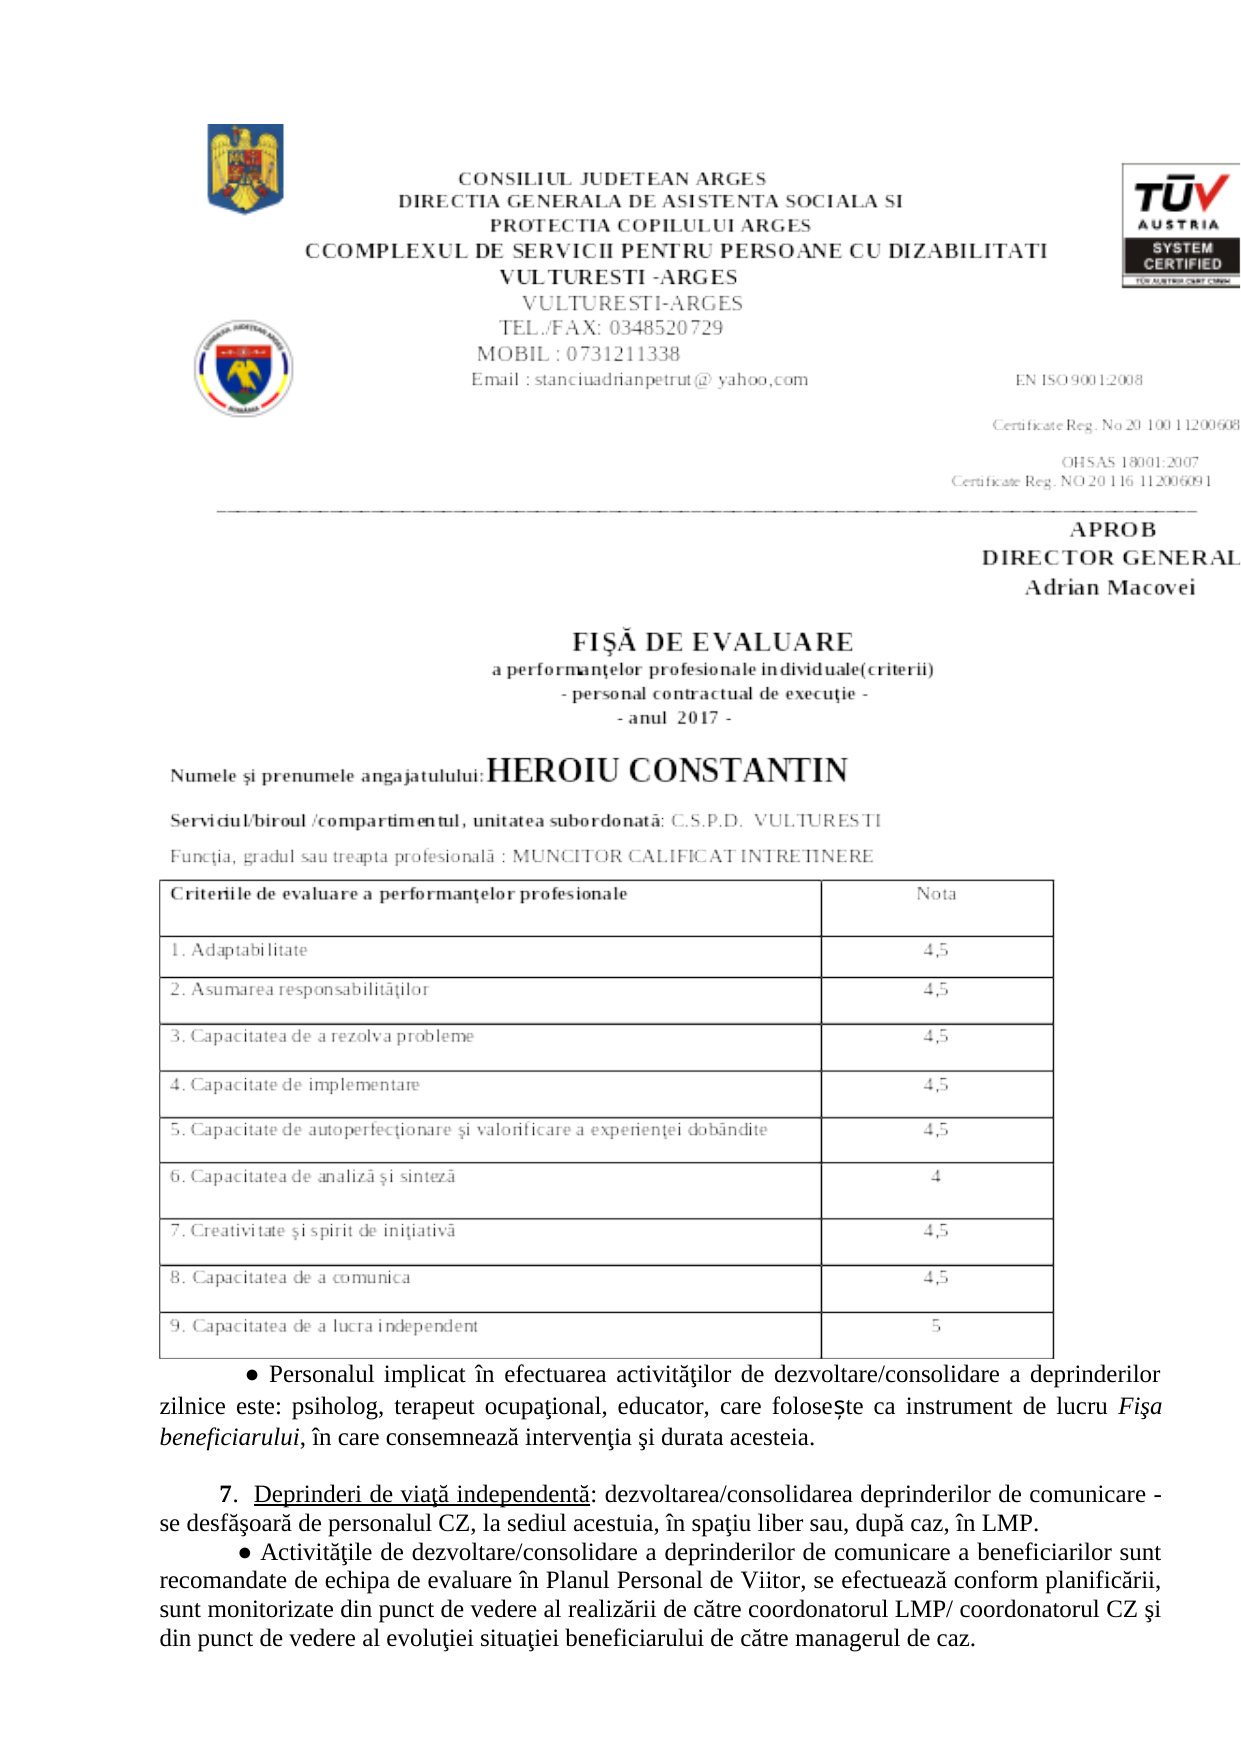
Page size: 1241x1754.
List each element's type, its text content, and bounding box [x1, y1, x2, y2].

text ● Personalul implicat în efectuarea activităţilor de dezvoltare/consolidare a deprinderilor zilnice este: psiholog, terapeut ocupaţional, educator, care folosește ca instrument de lucru Fişa beneficiarului, în care consemnează intervenţia şi durata acesteia. [159, 1359, 1162, 1451]
text 7. Deprinderi de viaţă independentă: dezvoltarea/consolidarea deprinderilor de comunicare - se desfăşoară de personalul CZ, la sediul acestuia, în spaţiu liber sau, după caz, în LMP. [159, 1479, 1162, 1537]
text ● Activităţile de dezvoltare/consolidare a deprinderilor de comunicare a beneficiarilor sunt recomandate de echipa de evaluare în Planul Personal de Viitor, se efectuează conform planificării, sunt monitorizate din punct de vedere al realizării de către coordonatorul LMP/ coordonatorul CZ şi din punct de vedere al evoluţiei situaţiei beneficiarului de către managerul de caz. [159, 1537, 1162, 1652]
